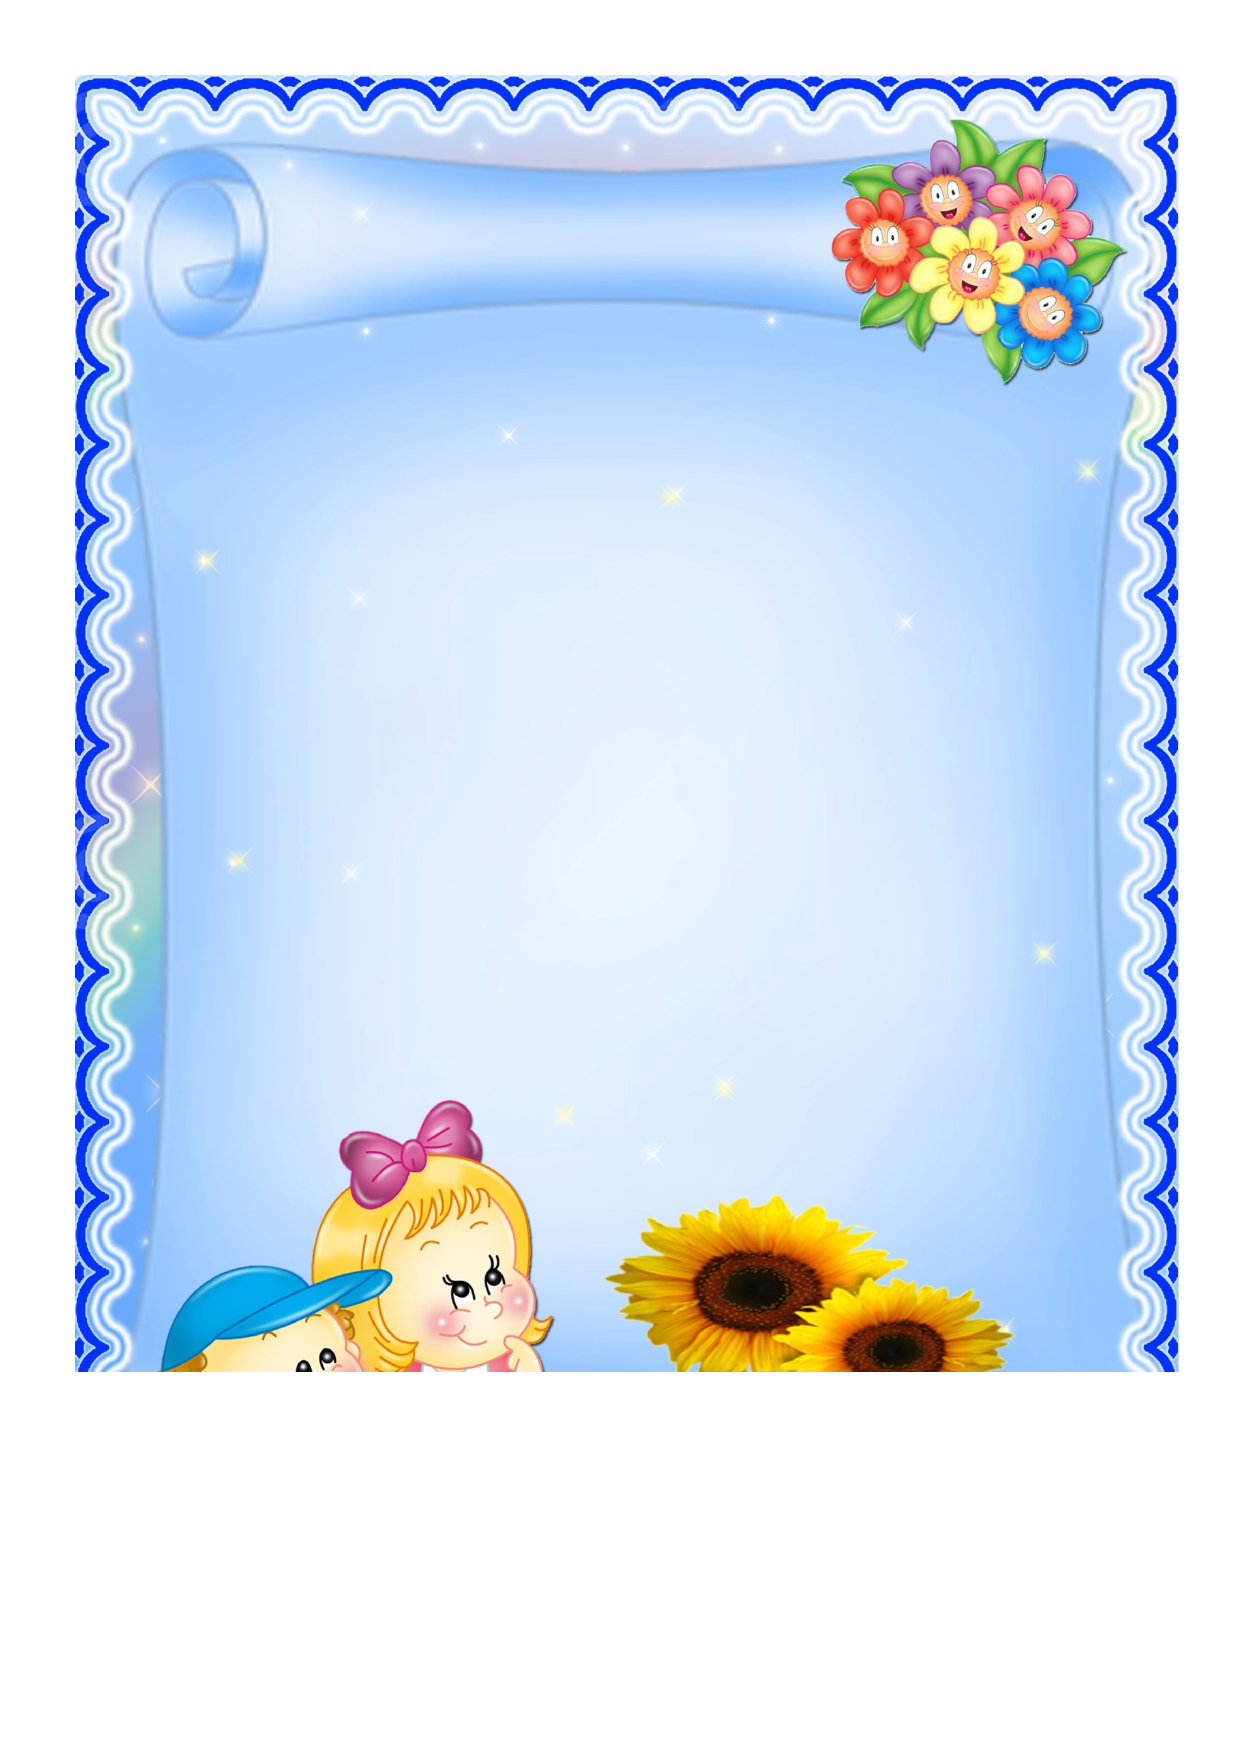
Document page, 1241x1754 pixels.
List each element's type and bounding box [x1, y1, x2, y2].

picture [75, 75, 1179, 1372]
